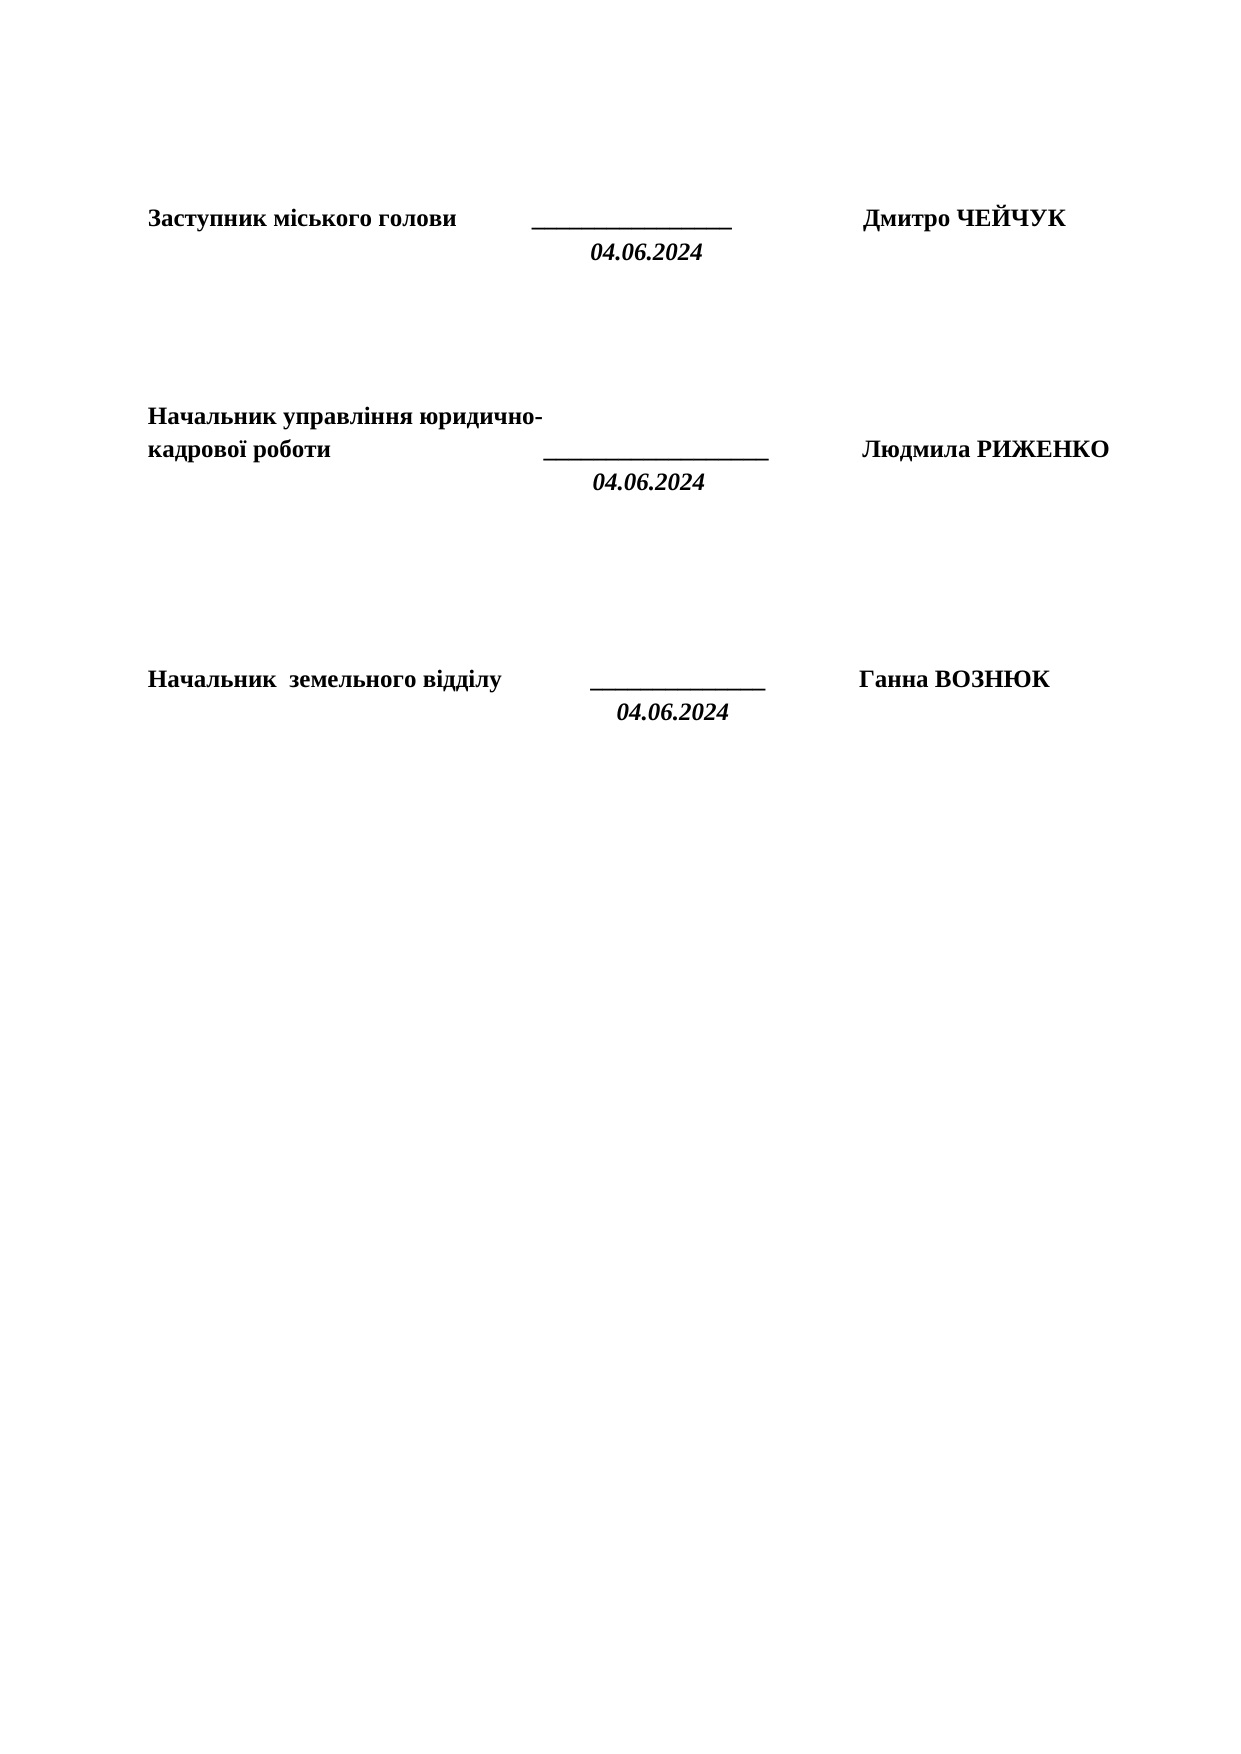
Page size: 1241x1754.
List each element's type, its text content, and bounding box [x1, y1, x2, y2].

text 04.06.2024 [590, 237, 1152, 297]
text Начальник земельного відділу ______________ Ганна ВОЗНЮК [148, 664, 1152, 693]
text 04.06.2024 [148, 697, 1152, 726]
text Заступник міського голови ________________ Дмитро ЧЕЙЧУК [148, 203, 1152, 232]
text 04.06.2024 [148, 467, 1152, 496]
text кадрової роботи __________________ Людмила РИЖЕНКО [148, 434, 1152, 462]
text Начальник управління юридично- [148, 368, 1152, 429]
